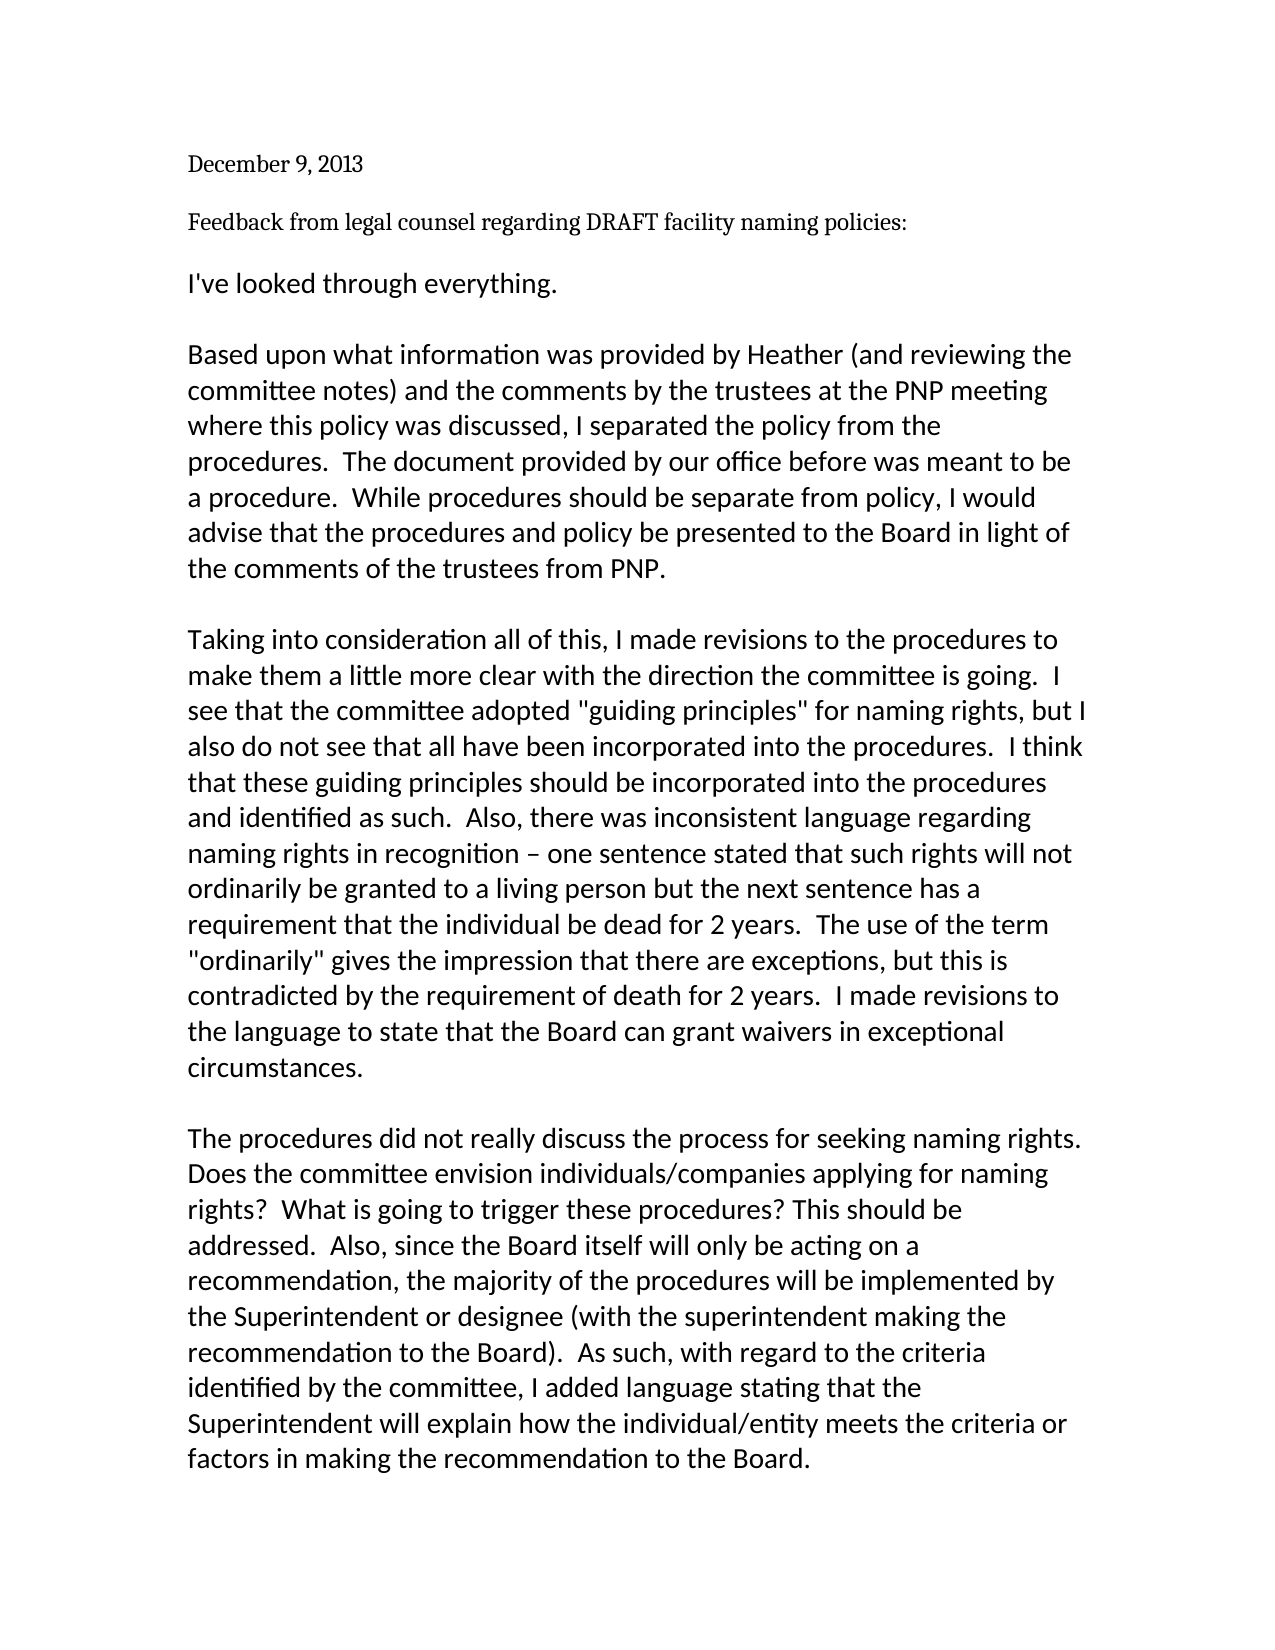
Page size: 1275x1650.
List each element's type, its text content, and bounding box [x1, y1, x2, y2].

text The procedures did not really discuss the process for seeking naming rights. Does the committee envision individuals/companies applying for naming rights? What is going to trigger these procedures? This should be addressed. Also, since the Board itself will only be acting on a recommendation, the majority of the procedures will be implemented by the Superintendent or designee (with the superintendent making the recommendation to the Board). As such, with regard to the criteria identified by the committee, I added language stating that the Superintendent will explain how the individual/entity meets the criteria or factors in making the recommendation to the Board. [187, 1120, 1087, 1476]
text Based upon what information was provided by Heather (and reviewing the committee notes) and the comments by the trustees at the PNP meeting where this policy was discussed, I separated the policy from the procedures. The document provided by our office before was meant to be a procedure. While procedures should be separate from policy, I would advise that the procedures and policy be presented to the Board in light of the comments of the trustees from PNP. [187, 336, 1087, 586]
text Taking into consideration all of this, I made revisions to the procedures to make them a little more clear with the direction the committee is going. I see that the committee adopted "guiding principles" for naming rights, but I also do not see that all have been incorporated into the procedures. I think that these guiding principles should be incorporated into the procedures and identified as such. Also, there was inconsistent language regarding naming rights in recognition – one sentence stated that such rights will not ordinarily be granted to a living person but the next sentence has a requirement that the individual be dead for 2 years. The use of the term "ordinarily" gives the impression that there are exceptions, but this is contradicted by the requirement of death for 2 years. I made revisions to the language to state that the Board can grant waivers in exceptional circumstances. [187, 621, 1087, 1084]
text Feedback from legal counsel regarding DRAFT facility naming policies: [187, 207, 1087, 236]
text I've looked through everything. [187, 265, 1087, 301]
text December 9, 2013 [187, 150, 1087, 179]
